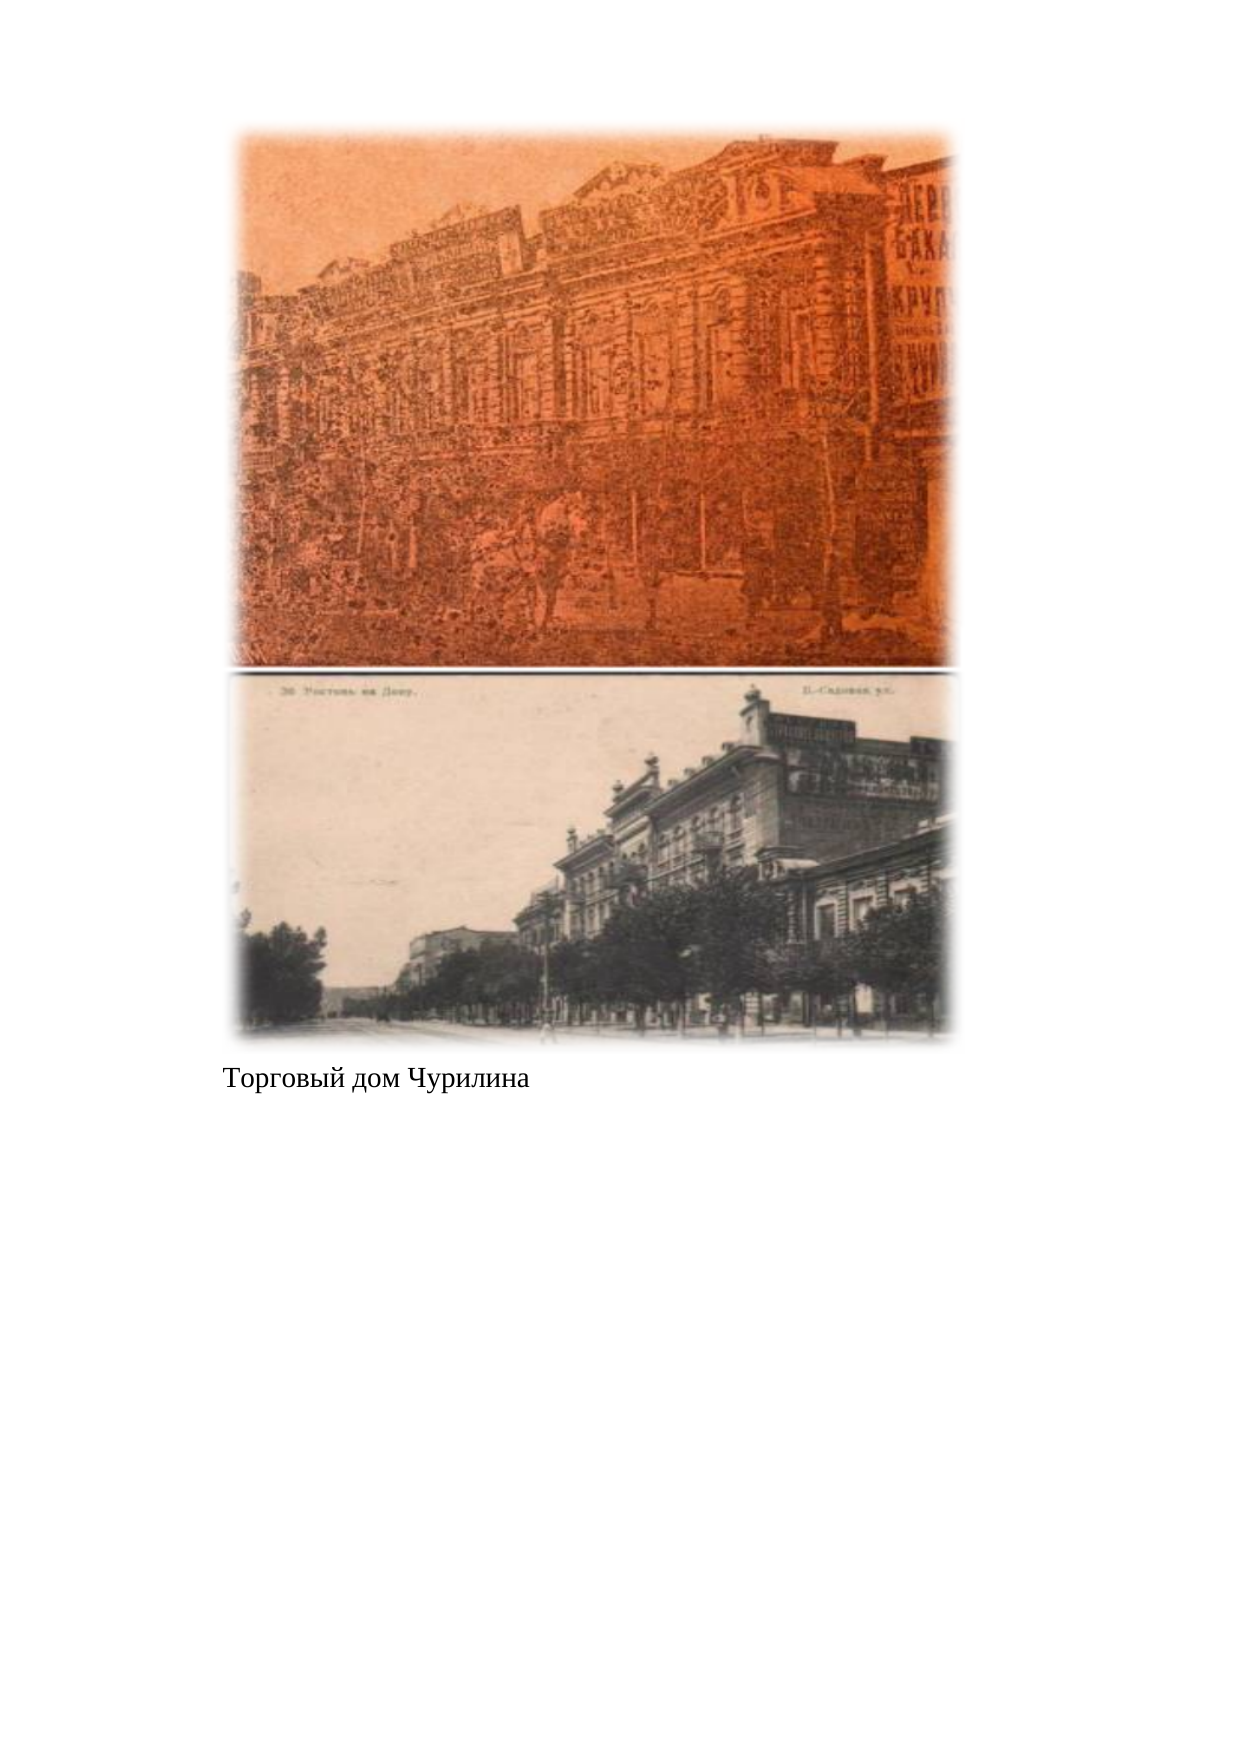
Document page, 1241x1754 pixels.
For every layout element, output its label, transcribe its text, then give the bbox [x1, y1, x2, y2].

list Торговый дом Чурилина [222, 1060, 1152, 1093]
picture [251, 147, 936, 1026]
